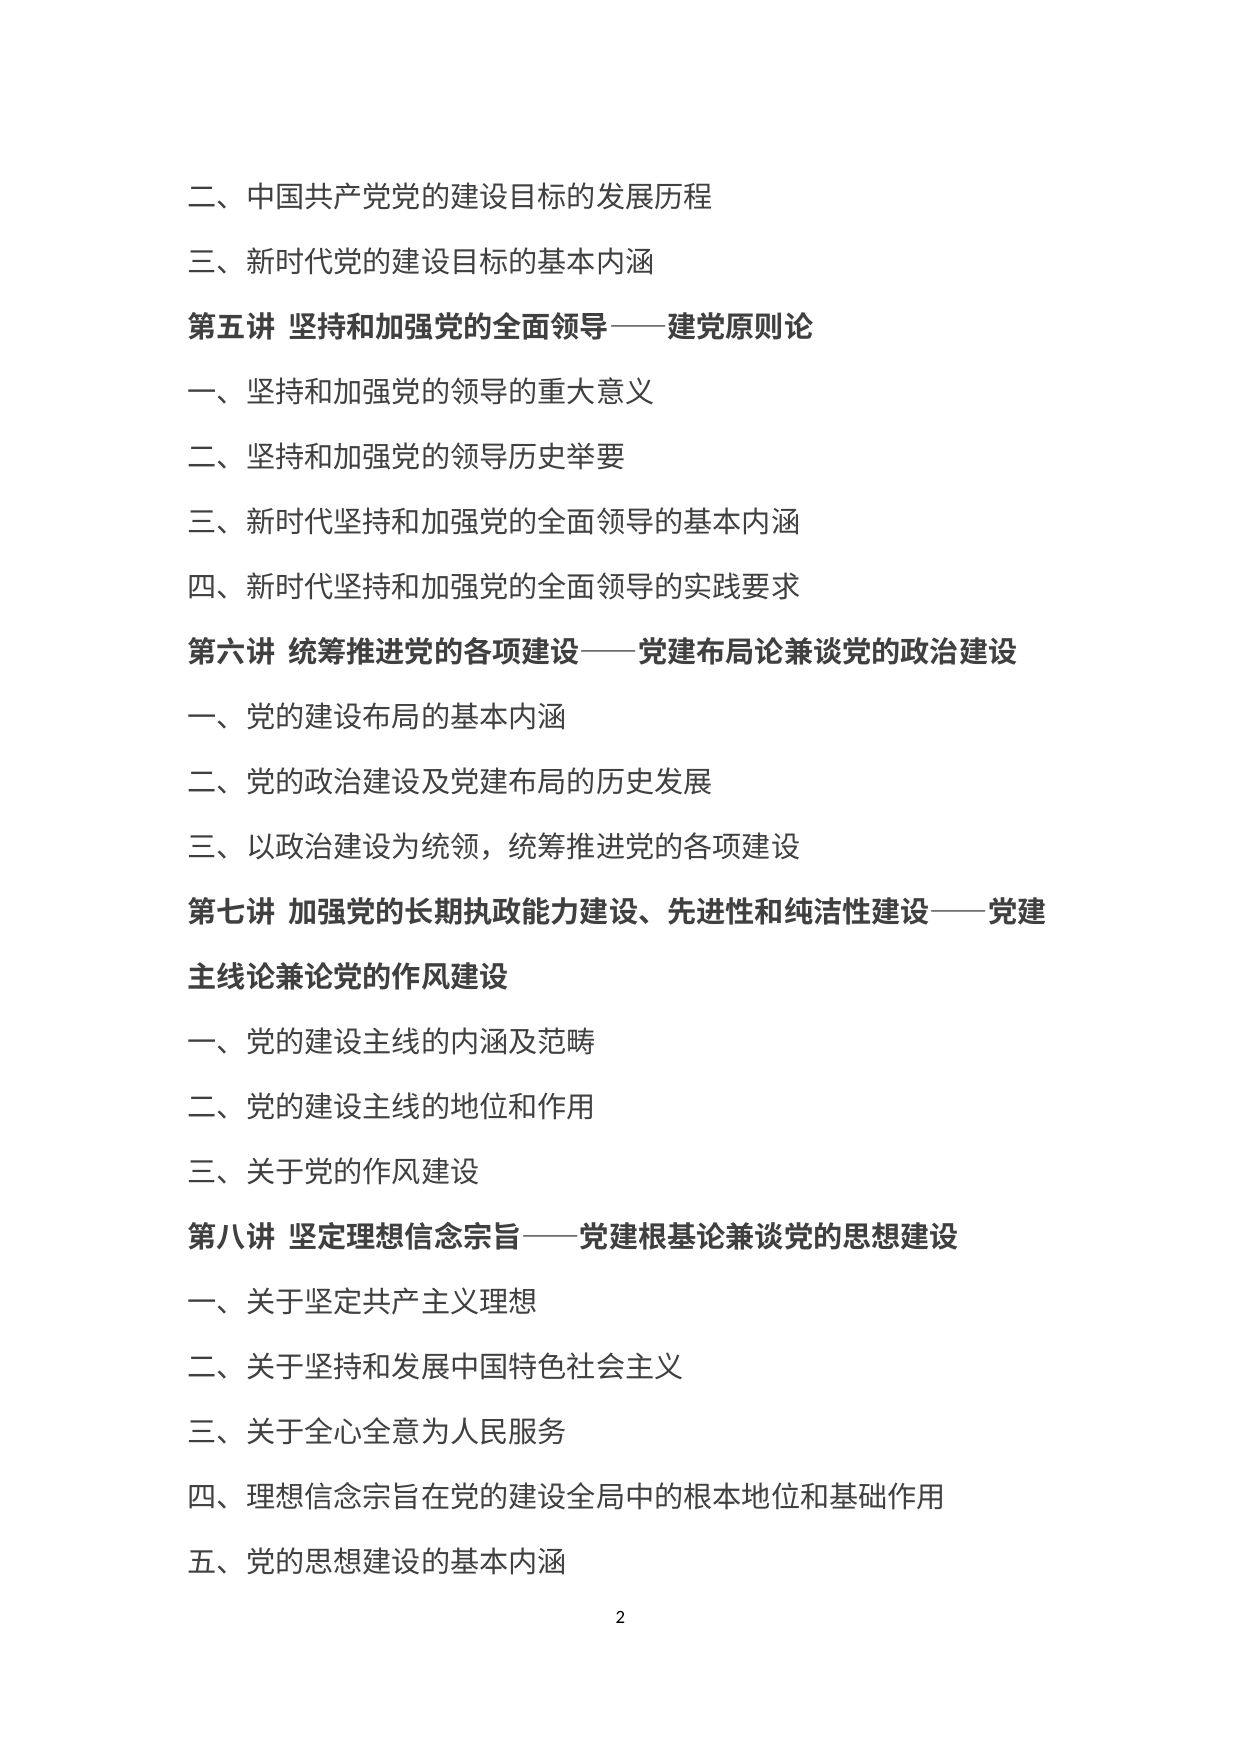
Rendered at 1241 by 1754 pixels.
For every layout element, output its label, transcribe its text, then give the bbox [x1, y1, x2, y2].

text 二、关于坚持和发展中国特色社会主义 [187, 1332, 1053, 1397]
text 五、党的思想建设的基本内涵 [187, 1527, 1053, 1592]
text 三、新时代党的建设目标的基本内涵 [187, 227, 1053, 292]
text 二、中国共产党党的建设目标的发展历程 [187, 162, 1053, 227]
text 一、党的建设布局的基本内涵 [187, 682, 1053, 747]
text 第六讲 统筹推进党的各项建设——党建布局论兼谈党的政治建设 [187, 617, 1053, 682]
text 三、关于全心全意为人民服务 [187, 1397, 1053, 1462]
text 第七讲 加强党的长期执政能力建设、先进性和纯洁性建设——党建主线论兼论党的作风建设 [187, 877, 1053, 1007]
text 二、坚持和加强党的领导历史举要 [187, 422, 1053, 487]
text 二、党的政治建设及党建布局的历史发展 [187, 747, 1053, 812]
text 一、坚持和加强党的领导的重大意义 [187, 357, 1053, 422]
text 四、新时代坚持和加强党的全面领导的实践要求 [187, 552, 1053, 617]
text 第五讲 坚持和加强党的全面领导——建党原则论 [187, 292, 1053, 357]
text 一、关于坚定共产主义理想 [187, 1267, 1053, 1332]
text 三、新时代坚持和加强党的全面领导的基本内涵 [187, 487, 1053, 552]
text 一、党的建设主线的内涵及范畴 [187, 1007, 1053, 1072]
text 第八讲 坚定理想信念宗旨——党建根基论兼谈党的思想建设 [187, 1202, 1053, 1267]
text 四、理想信念宗旨在党的建设全局中的根本地位和基础作用 [187, 1462, 1053, 1527]
text 三、以政治建设为统领，统筹推进党的各项建设 [187, 812, 1053, 877]
text 二、党的建设主线的地位和作用 [187, 1072, 1053, 1137]
text 三、关于党的作风建设 [187, 1137, 1053, 1202]
